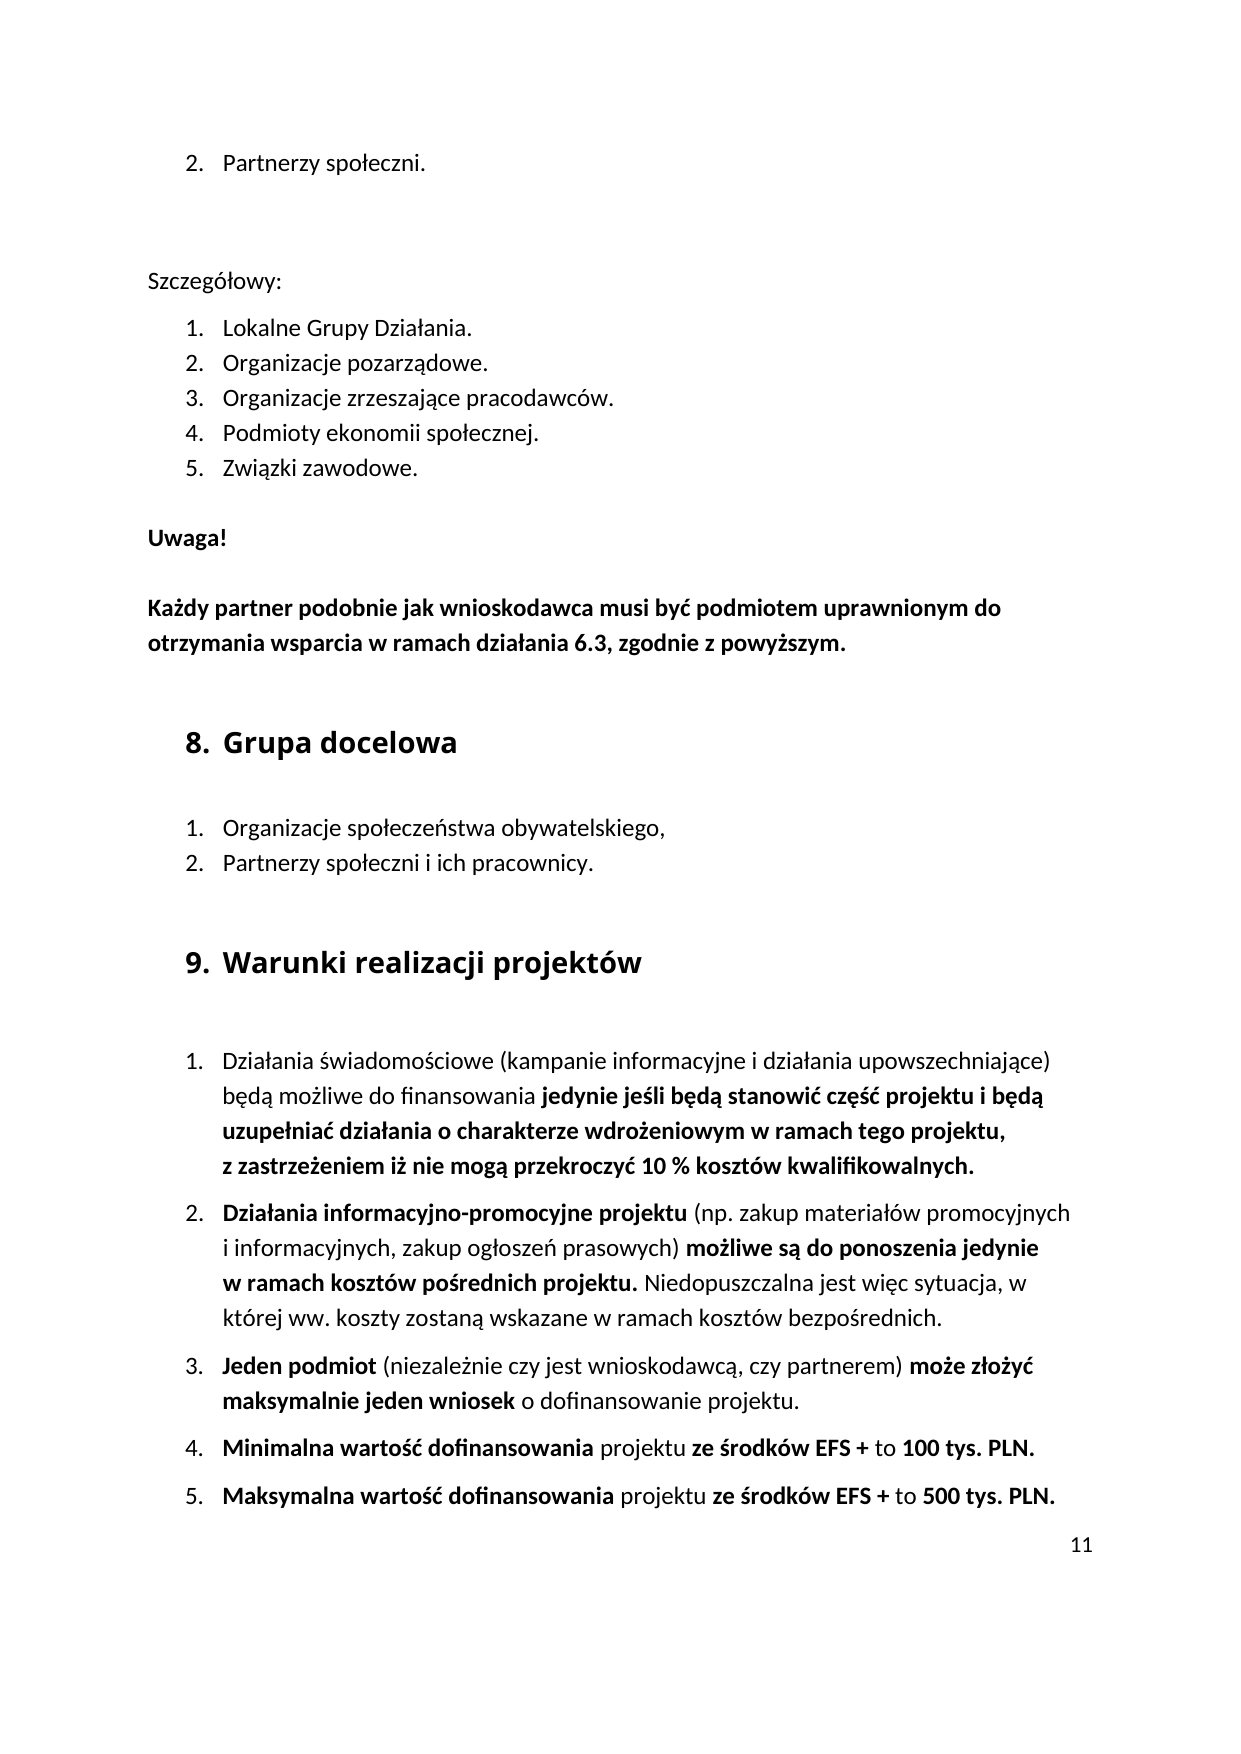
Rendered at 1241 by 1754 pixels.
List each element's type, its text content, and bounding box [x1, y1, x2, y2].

list Działania informacyjno-promocyjne projektu (np. zakup materiałów promocyjnych i informacyjnych, zakup ogłoszeń prasowych) możliwe są do ponoszenia jedynie [185, 1198, 1093, 1263]
list Lokalne Grupy Działania. [185, 313, 1093, 343]
subtitle Grupa docelowa [185, 723, 1093, 762]
list Organizacje pozarządowe. [185, 348, 1093, 378]
list Jeden podmiot (niezależnie czy jest wnioskodawcą, czy partnerem) może złożyć maksymalnie jeden wniosek o dofinansowanie projektu. [185, 1350, 1093, 1416]
text w ramach kosztów pośrednich projektu. Niedopuszczalna jest więc sytuacja, w której ww. koszty zostaną wskazane w ramach kosztów bezpośrednich. [223, 1268, 1093, 1333]
list Działania świadomościowe (kampanie informacyjne i działania upowszechniające) będą możliwe do finansowania jedynie jeśli będą stanowić część projektu i będą uzupełniać działania o charakterze wdrożeniowym w ramach tego projektu, z zastrzeżeniem iż nie mogą przekroczyć 10 % kosztów kwalifikowalnych. [185, 1045, 1093, 1181]
list Związki zawodowe. [185, 453, 1093, 483]
text Uwaga! [148, 523, 1093, 553]
text Każdy partner podobnie jak wnioskodawca musi być podmiotem uprawnionym do otrzymania wsparcia w ramach działania 6.3, zgodnie z powyższym. [148, 593, 1093, 658]
list Podmioty ekonomii społecznej. [185, 418, 1093, 448]
list Minimalna wartość dofinansowania projektu ze środków EFS + to 100 tys. PLN. [185, 1433, 1093, 1463]
list Organizacje społeczeństwa obywatelskiego, [185, 812, 1093, 843]
list Maksymalna wartość dofinansowania projektu ze środków EFS + to 500 tys. PLN. [185, 1480, 1093, 1511]
list Organizacje zrzeszające pracodawców. [185, 383, 1093, 413]
text Szczegółowy: [148, 265, 1093, 296]
subtitle Warunki realizacji projektów [185, 942, 1093, 982]
list Partnerzy społeczni. [185, 148, 1093, 178]
list Partnerzy społeczni i ich pracownicy. [185, 847, 1093, 878]
